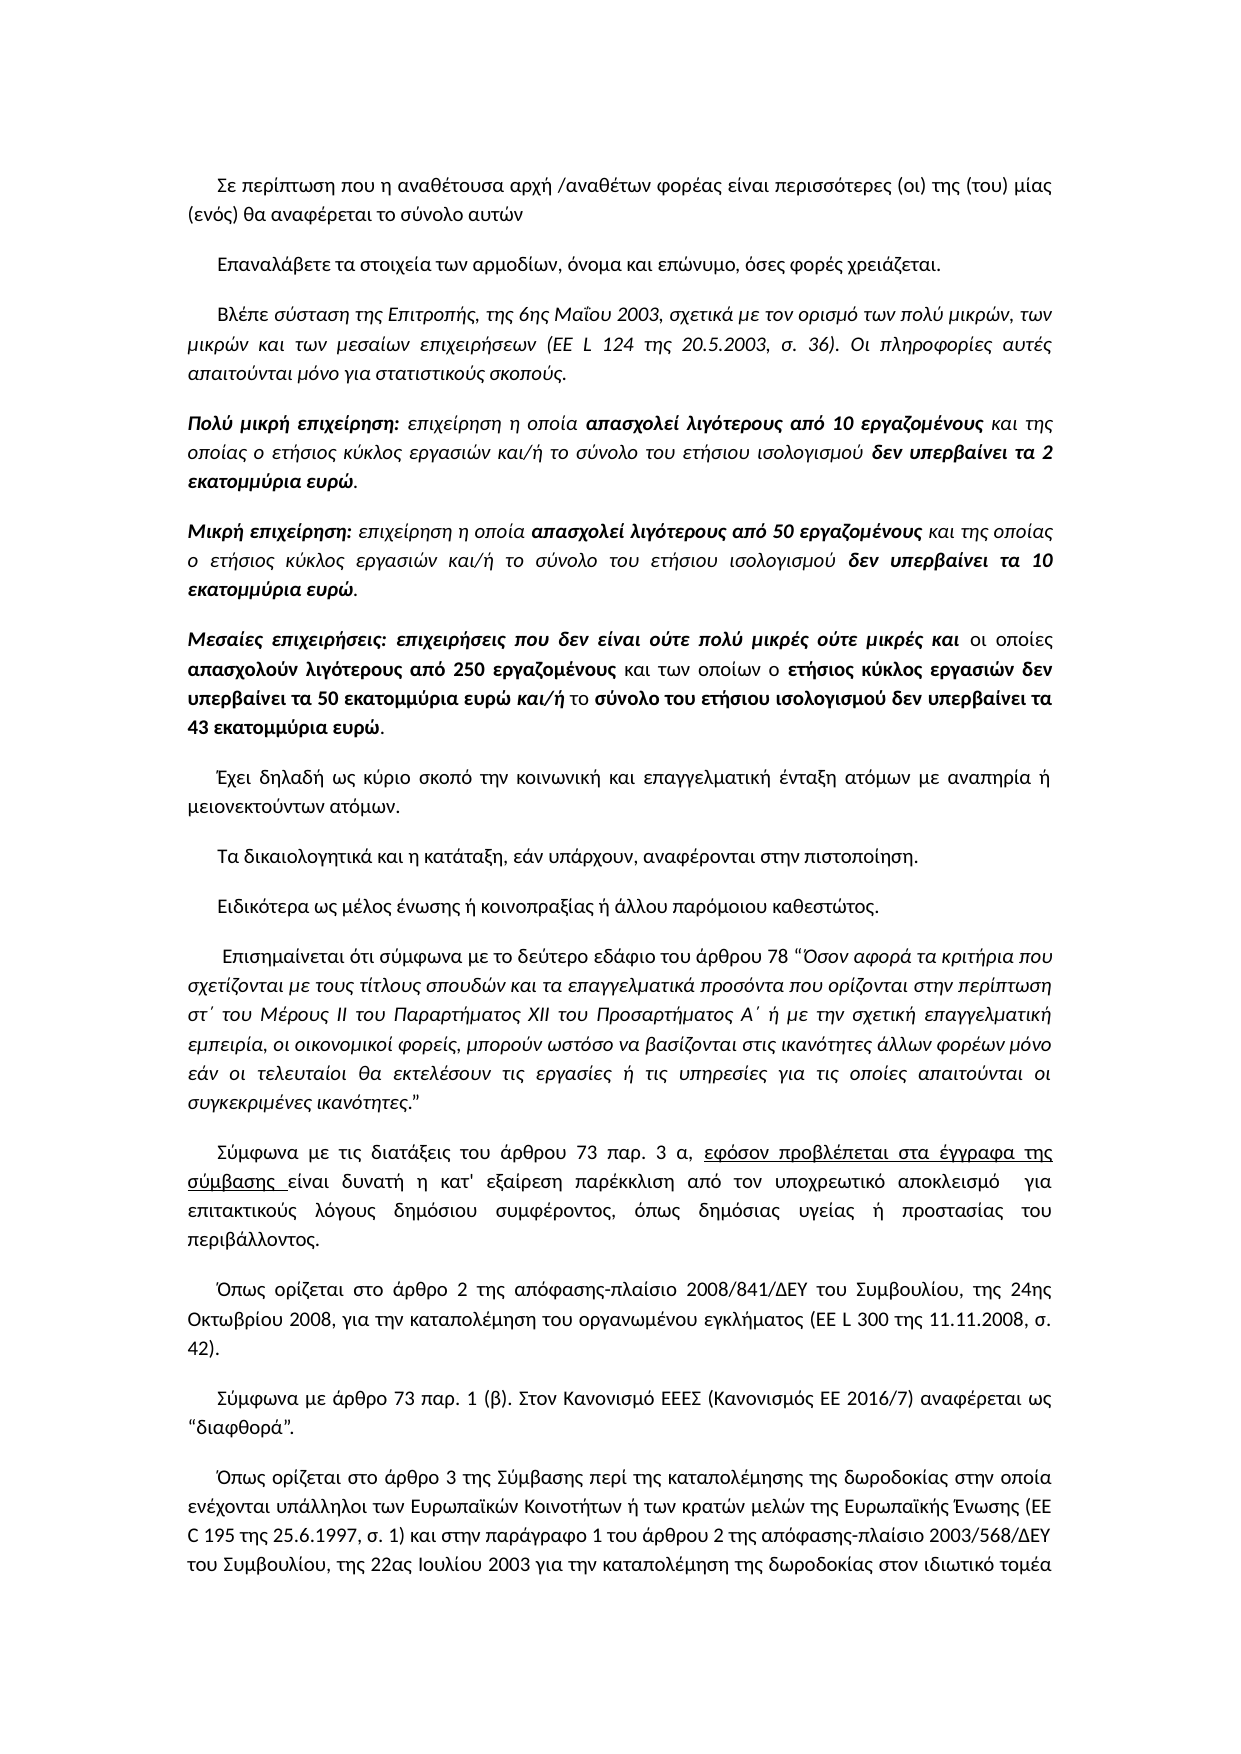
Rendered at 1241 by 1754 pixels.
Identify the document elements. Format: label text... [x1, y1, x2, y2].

text Πολύ μικρή επιχείρηση: επιχείρηση η οποία απασχολεί λιγότερους από 10 εργαζομένους και της οποίας ο ετήσιος κύκλος εργασιών και/ή το σύνολο του ετήσιου ισολογισμού δεν υπερβαίνει τα 2 εκατομμύρια ευρώ. [187, 410, 1053, 494]
text Μικρή επιχείρηση: επιχείρηση η οποία απασχολεί λιγότερους από 50 εργαζομένους και της οποίας ο ετήσιος κύκλος εργασιών και/ή το σύνολο του ετήσιου ισολογισμού δεν υπερβαίνει τα 10 εκατομμύρια ευρώ. [187, 518, 1053, 602]
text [187, 1464, 1053, 1577]
text Μεσαίες επιχειρήσεις: επιχειρήσεις που δεν είναι ούτε πολύ μικρές ούτε μικρές και οι οποίες απασχολούν λιγότερους από 250 εργαζομένους και των οποίων ο ετήσιος κύκλος εργασιών δεν υπερβαίνει τα 50 εκατομμύρια ευρώ και/ή το σύνολο του ετήσιου ισολογισμού δεν υπερβαίνει τα 43 εκατομμύρια ευρώ. [187, 627, 1053, 739]
text Τα δικαιολογητικά και η κατάταξη, εάν υπάρχουν, αναφέρονται στην πιστοποίηση. [187, 843, 1053, 869]
text Ειδικότερα ως μέλος ένωσης ή κοινοπραξίας ή άλλου παρόμοιου καθεστώτος. [187, 893, 1053, 919]
text Σε περίπτωση που η αναθέτουσα αρχή /αναθέτων φορέας είναι περισσότερες (οι) της (του) μίας (ενός) θα αναφέρεται το σύνολο αυτών [187, 172, 1053, 227]
text Έχει δηλαδή ως κύριο σκοπό την κοινωνική και επαγγελματική ένταξη ατόμων με αναπηρία ή μειονεκτούντων ατόμων. [187, 764, 1053, 819]
text Σύμφωνα με άρθρο 73 παρ. 1 (β). Στον Κανονισμό ΕΕΕΣ (Κανονισμός ΕΕ 2016/7) αναφέρεται ως “διαφθορά”. [187, 1385, 1053, 1439]
text Επαναλάβετε τα στοιχεία των αρμοδίων, όνομα και επώνυμο, όσες φορές χρειάζεται. [187, 252, 1053, 277]
text Όπως ορίζεται στο άρθρο 2 της απόφασης-πλαίσιο 2008/841/ΔΕΥ του Συμβουλίου, της 24ης Οκτωβρίου 2008, για την καταπολέμηση του οργανωμένου εγκλήματος (ΕΕ L 300 της 11.11.2008, σ. 42). [187, 1277, 1053, 1360]
text Επισημαίνεται ότι σύμφωνα με το δεύτερο εδάφιο του άρθρου 78 “Όσον αφορά τα κριτήρια που σχετίζονται με τους τίτλους σπουδών και τα επαγγελματικά προσόντα που ορίζονται στην περίπτωση στ΄ του Μέρους ΙΙ του Παραρτήματος ΧΙΙ του Προσαρτήματος Α΄ ή με την σχετική επαγγελματική εμπειρία, οι οικονομικοί φορείς, μπορούν ωστόσο να βασίζονται στις ικανότητες άλλων φορέων μόνο εάν οι τελευταίοι θα εκτελέσουν τις εργασίες ή τις υπηρεσίες για τις οποίες απαιτούνται οι συγκεκριμένες ικανότητες.” [187, 943, 1053, 1114]
text Βλέπε σύσταση της Επιτροπής, της 6ης Μαΐου 2003, σχετικά με τον ορισμό των πολύ μικρών, των μικρών και των μεσαίων επιχειρήσεων (ΕΕ L 124 της 20.5.2003, σ. 36). Οι πληροφορίες αυτές απαιτούνται μόνο για στατιστικούς σκοπούς. [187, 302, 1053, 385]
text Σύμφωνα με τις διατάξεις του άρθρου 73 παρ. 3 α, εφόσον προβλέπεται στα έγγραφα της σύμβασης είναι δυνατή η κατ' εξαίρεση παρέκκλιση από τον υποχρεωτικό αποκλεισμό για επιτακτικούς λόγους δημόσιου συμφέροντος, όπως δημόσιας υγείας ή προστασίας του περιβάλλοντος. [187, 1139, 1053, 1252]
